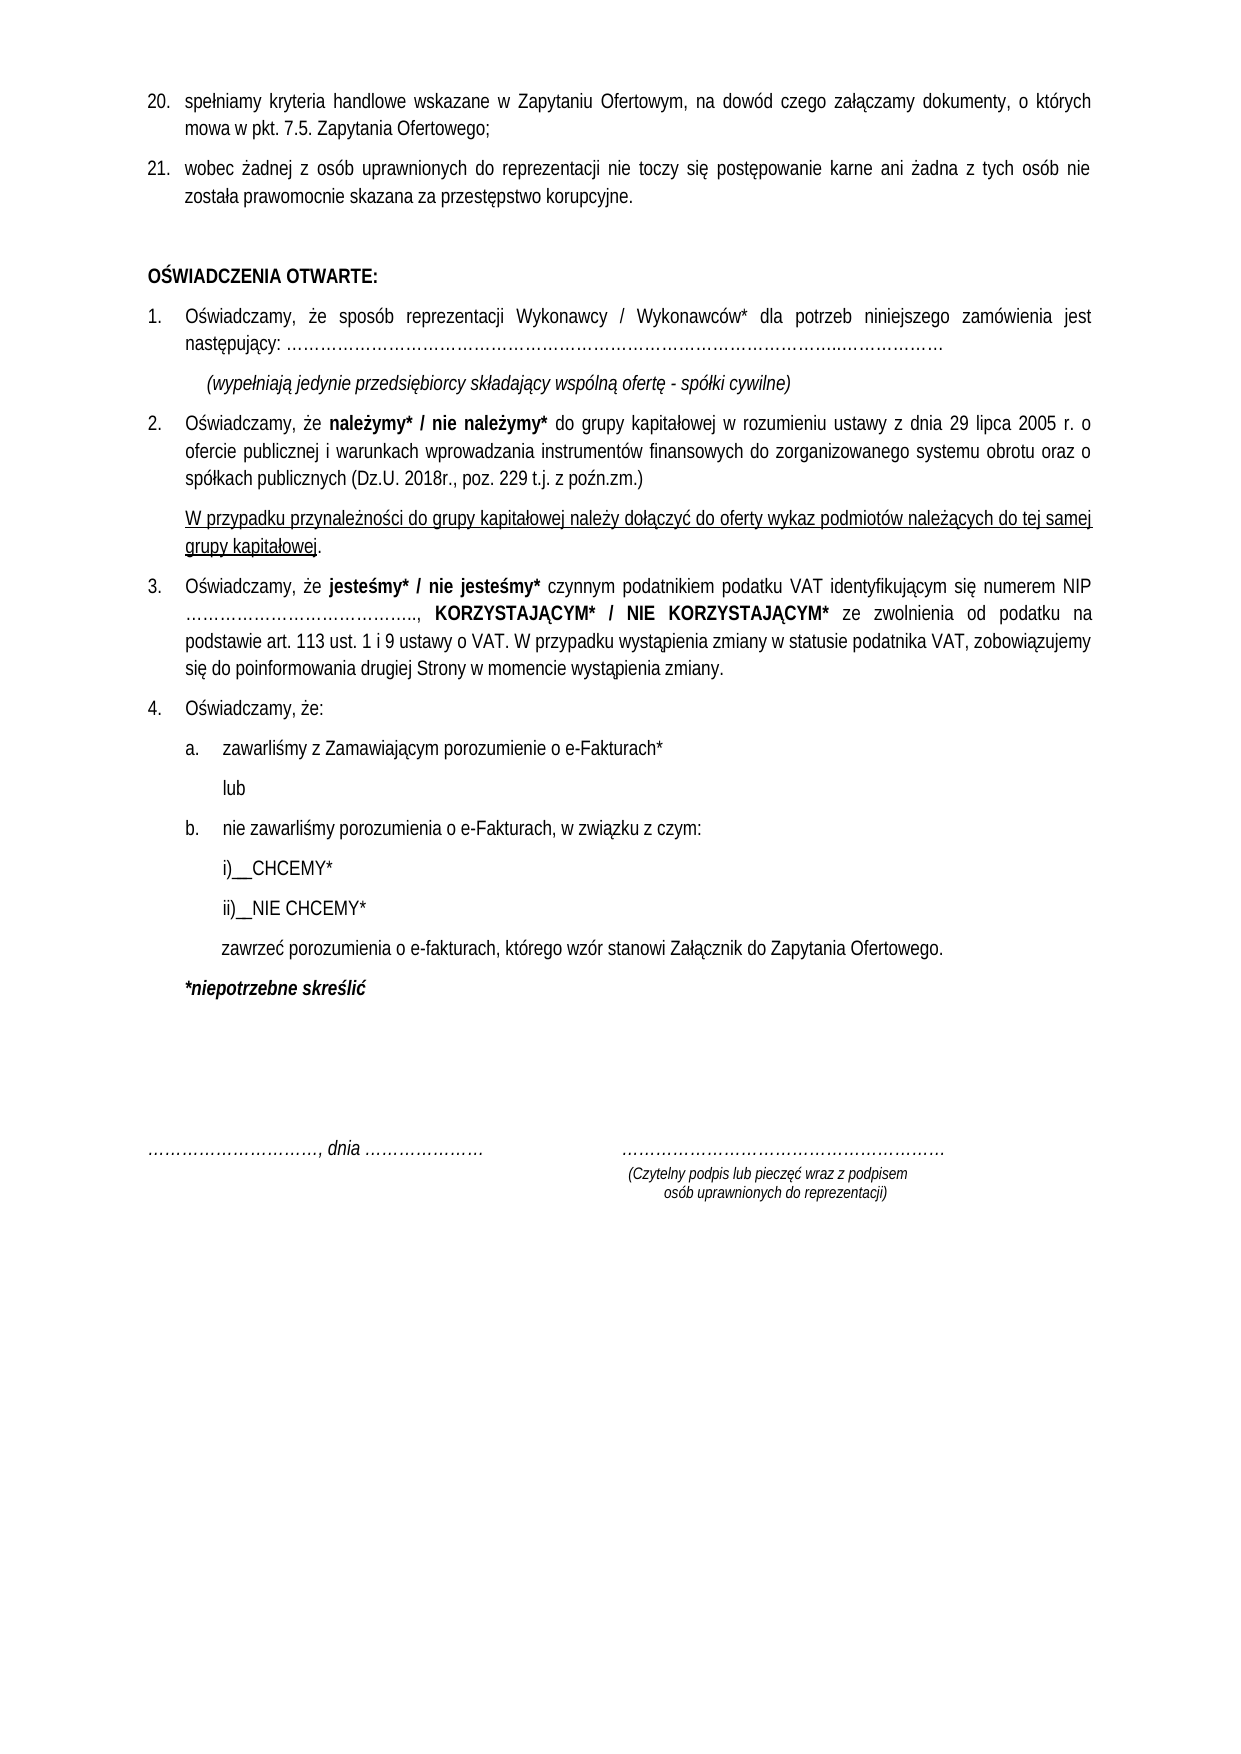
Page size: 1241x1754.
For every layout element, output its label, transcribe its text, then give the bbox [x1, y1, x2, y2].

text lub [223, 776, 1093, 800]
text (wypełniają jedynie przedsiębiorcy składający wspólną ofertę - spółki cywilne) [207, 371, 1093, 395]
list Oświadczamy, że: [148, 696, 1093, 720]
list wobec żadnej z osób uprawnionych do reprezentacji nie toczy się postępowanie karne ani żadna z tych osób nie została prawomocnie skazana za przestępstwo korupcyjne. [147, 156, 1093, 208]
list Oświadczamy, że jesteśmy* / nie jesteśmy* czynnym podatnikiem podatku VAT identyfikującym się numerem NIP ………………………………….., KORZYSTAJĄCYM* / NIE KORZYSTAJĄCYM* ze zwolnienia od podatku na podstawie art. 113 ust. 1 i 9 ustawy o VAT. W przypadku wystąpienia zmiany w statusie podatnika VAT, zobowiązujemy się do poinformowania drugiej Strony w momencie wystąpienia zmiany. [148, 574, 1093, 680]
list spełniamy kryteria handlowe wskazane w Zapytaniu Ofertowym, na dowód czego załączamy dokumenty, o których mowa w pkt. 7.5. Zapytania Ofertowego; [147, 89, 1093, 140]
list Oświadczamy, że należymy* / nie należymy* do grupy kapitałowej w rozumieniu ustawy z dnia 29 lipca 2005 r. o ofercie publicznej i warunkach wprowadzania instrumentów finansowych do zorganizowanego systemu obrotu oraz o spółkach publicznych (Dz.U. 2018r., poz. 229 t.j. z poźn.zm.) [148, 411, 1093, 490]
list nie zawarliśmy porozumienia o e-Fakturach, w związku z czym: [185, 816, 1093, 840]
text W przypadku przynależności do grupy kapitałowej należy dołączyć do oferty wykaz podmiotów należących do tej samej grupy kapitałowej. [185, 528, 1093, 558]
text osób uprawnionych do reprezentacji) [605, 1183, 1093, 1202]
text zawrzeć porozumienia o e-fakturach, którego wzór stanowi Załącznik do Zapytania Ofertowego. [221, 936, 1093, 960]
list NIE CHCEMY* [223, 896, 1093, 920]
list zawarliśmy z Zamawiającym porozumienie o e-Fakturach* [185, 736, 1093, 760]
list CHCEMY* [223, 856, 1093, 880]
text OŚWIADCZENIA OTWARTE: [148, 264, 1093, 288]
text (Czytelny podpis lub pieczęć wraz z podpisem [162, 1164, 1093, 1183]
text *niepotrzebne skreślić [184, 976, 1093, 1000]
text W przypadku przynależności do grupy kapitałowej należy dołączyć do oferty wykaz podmiotów należących do tej samej grupy kapitałowej. [185, 506, 1093, 527]
text …………………………, dnia ………………… ………………………………………………… [148, 1136, 1093, 1160]
list Oświadczamy, że sposób reprezentacji Wykonawcy / Wykonawców* dla potrzeb niniejszego zamówienia jest następujący: ……………………………………………………………………………………..……………… [148, 304, 1093, 355]
